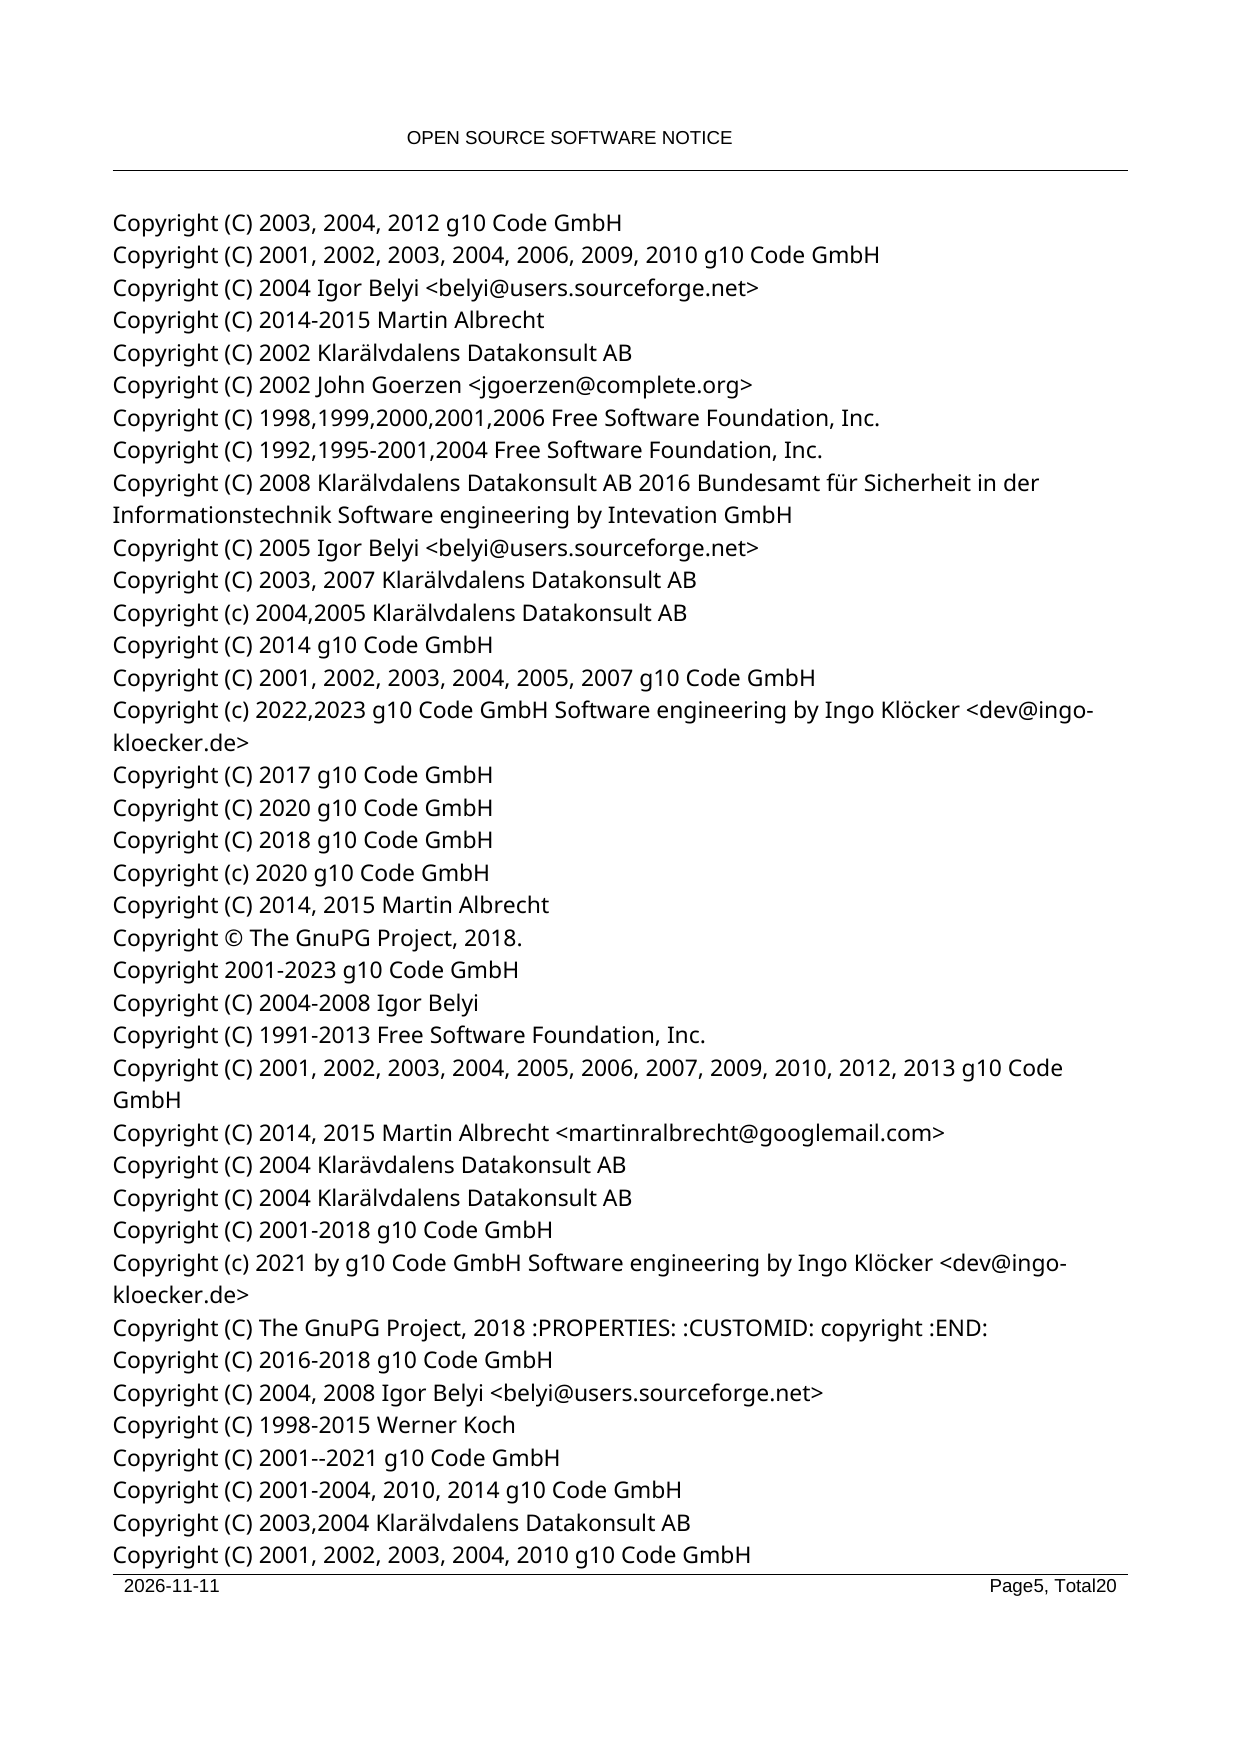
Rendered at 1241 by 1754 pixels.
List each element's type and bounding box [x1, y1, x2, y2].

text [112, 206, 1128, 1571]
